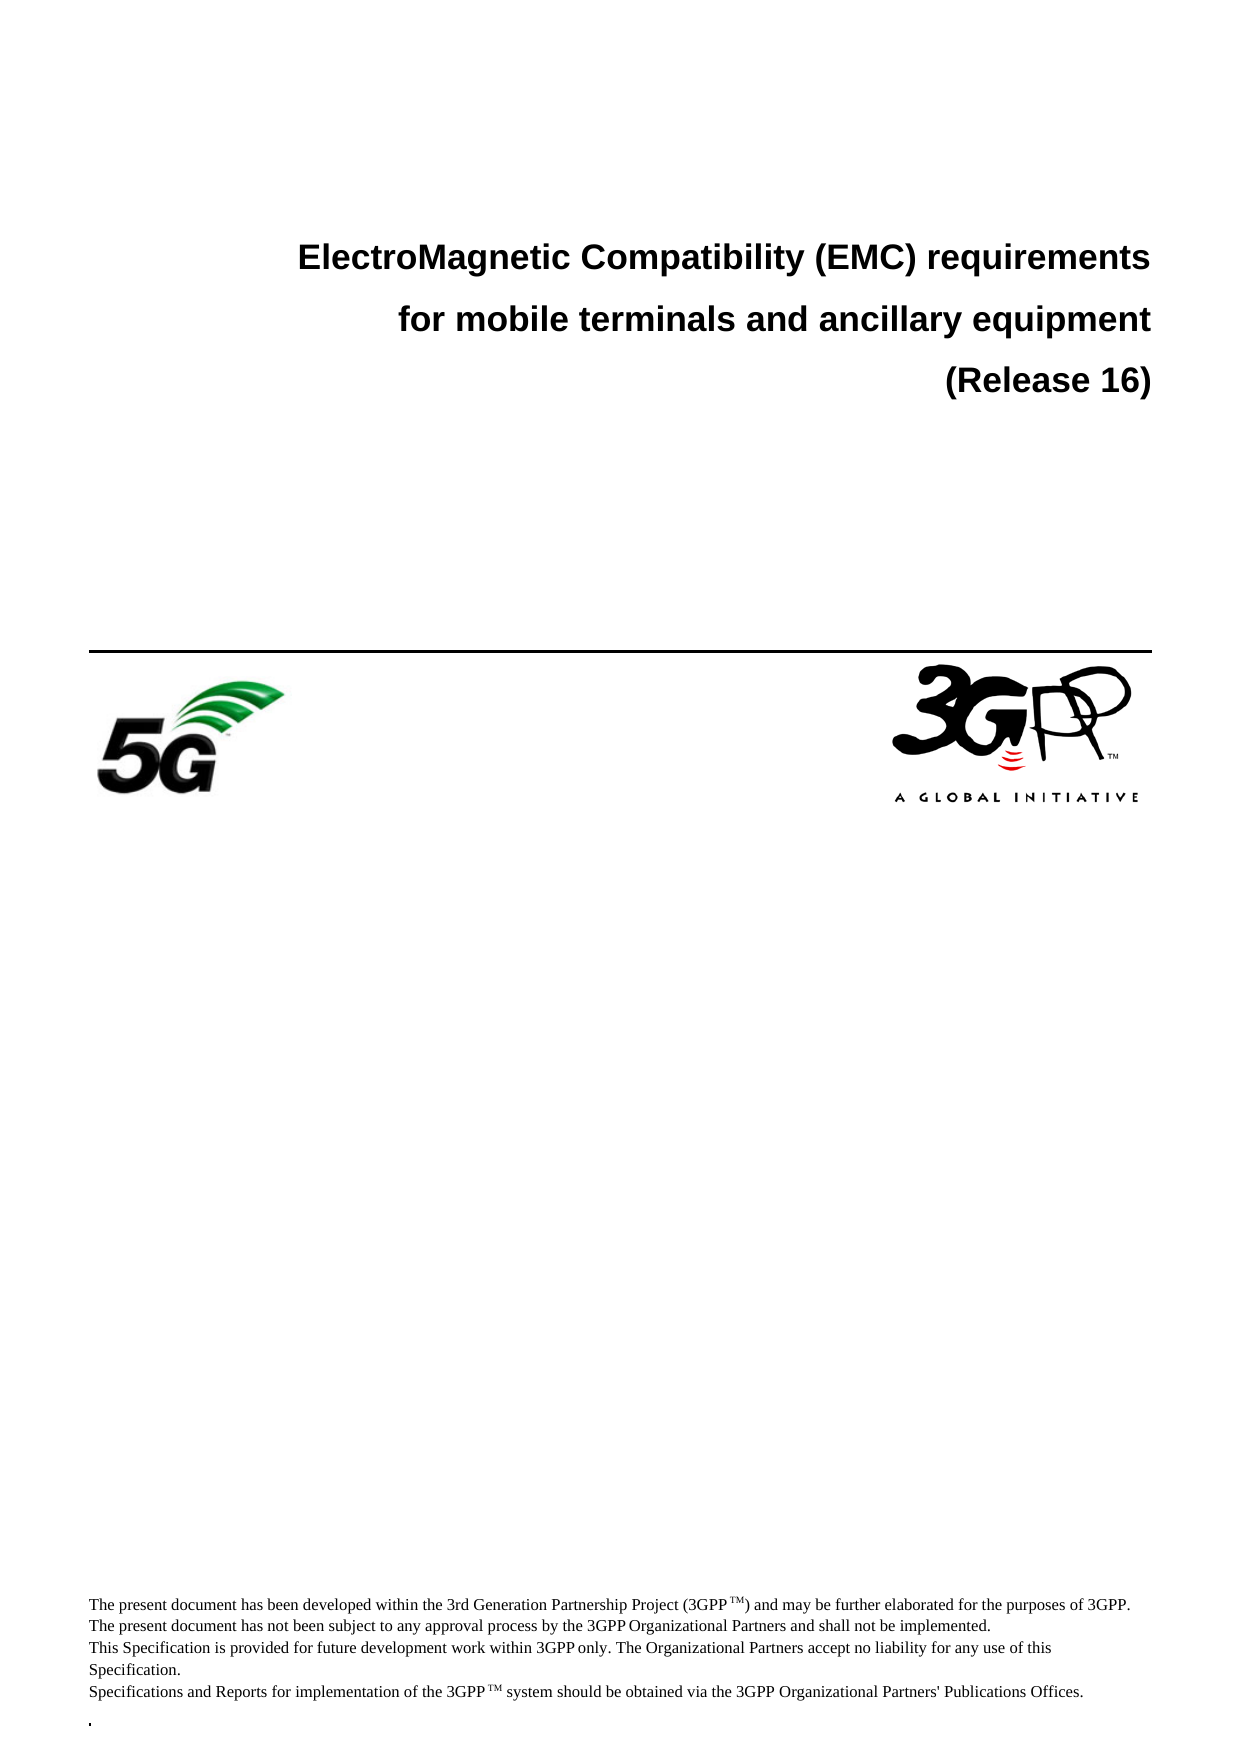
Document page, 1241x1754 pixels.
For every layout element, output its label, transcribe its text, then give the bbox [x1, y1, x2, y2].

text (Release 16) [89, 359, 1152, 400]
text for mobile terminals and ancillary equipment [89, 298, 1152, 338]
picture [884, 657, 1152, 807]
picture [88, 667, 292, 807]
text The present document has been developed within the 3rd Generation Partnership Project (3GPP TM) and may be further elaborated for the purposes of 3GPP. The present document has not been subject to any approval process by the 3GPP Organizational Partners and shall not be implemented. This Specification is provided for future development work within 3GPP only. The Organizational Partners accept no liability for any use of this Specification. Specifications and Reports for implementation of the 3GPP TM system should be obtained via the 3GPP Organizational Partners' Publications Offices. [89, 1594, 1131, 1701]
text ElectroMagnetic Compatibility (EMC) requirements [89, 236, 1152, 277]
